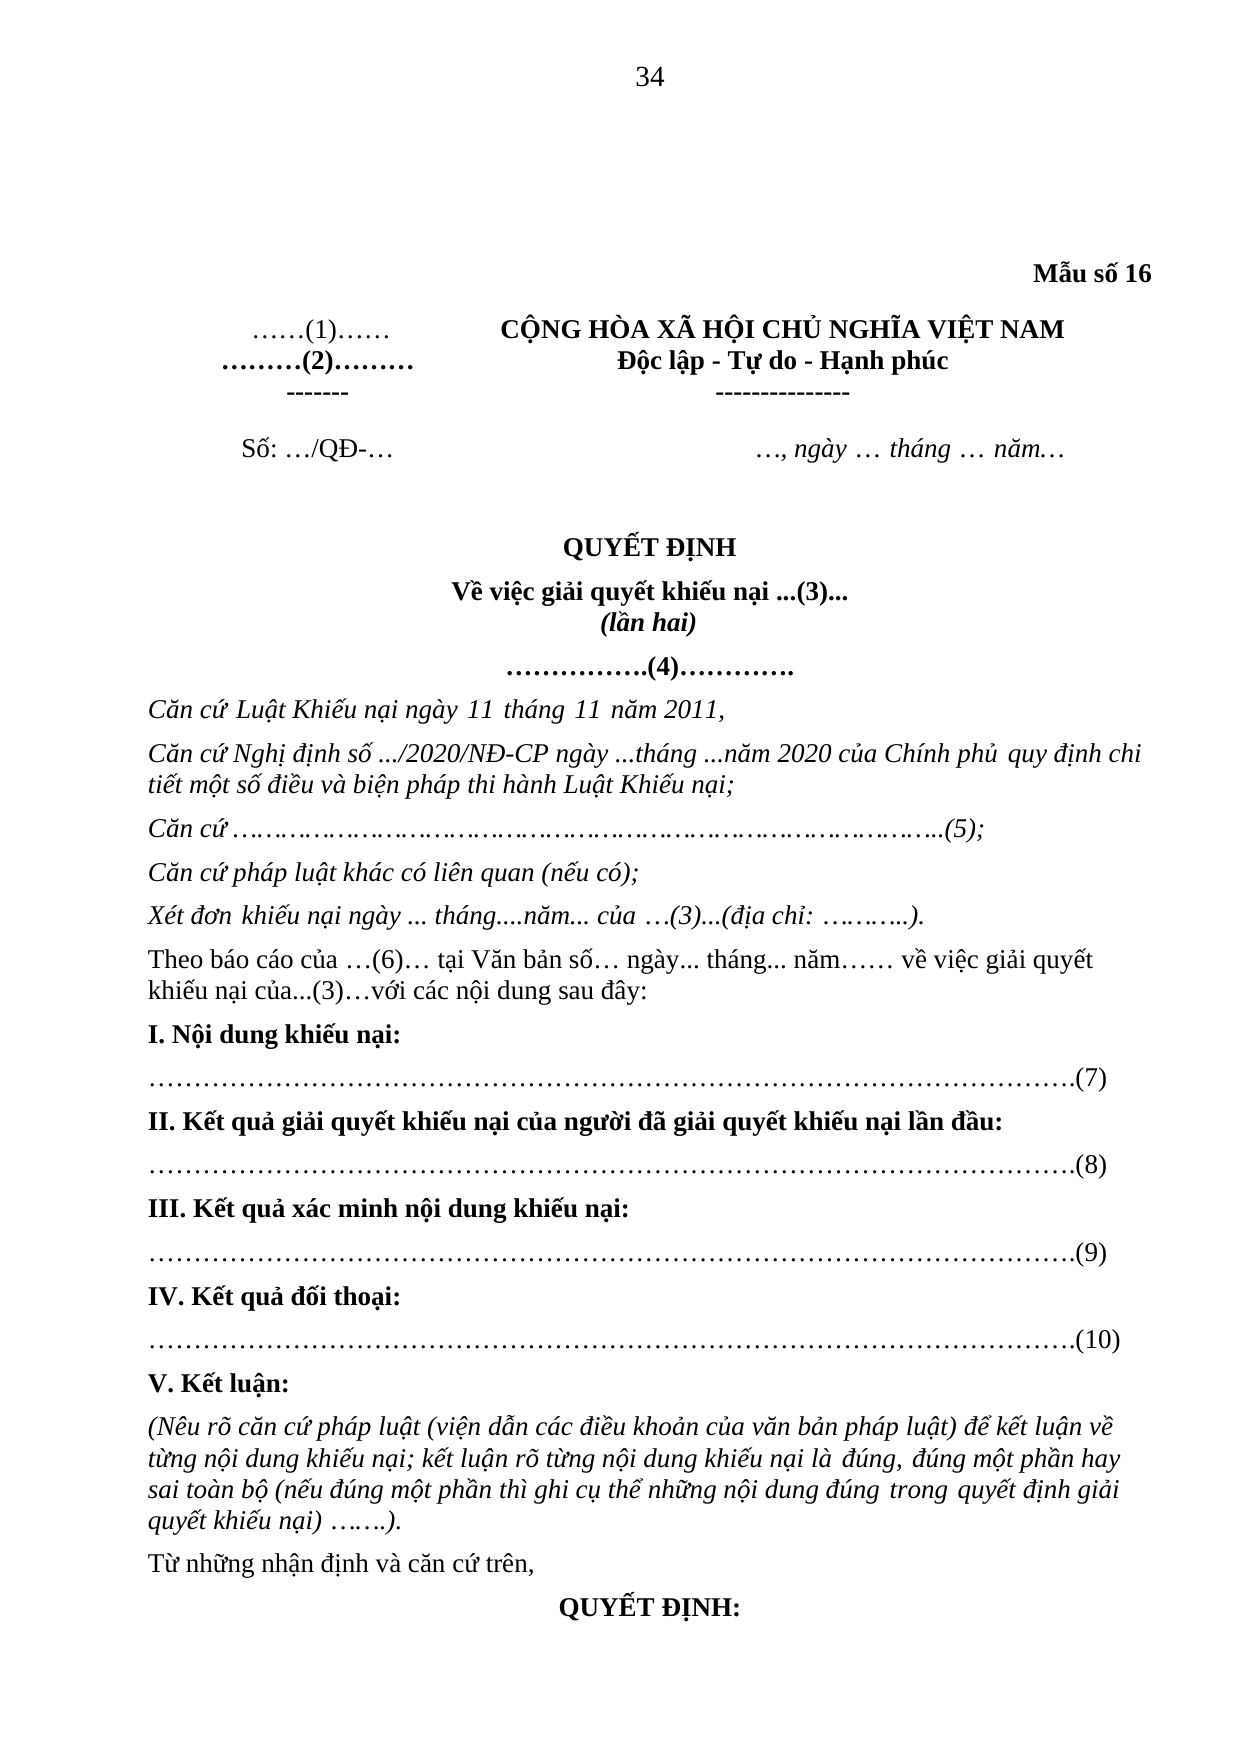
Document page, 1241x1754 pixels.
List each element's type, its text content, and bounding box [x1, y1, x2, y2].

text ………………………………………………………………………………………….(9) [148, 1236, 1152, 1267]
text V. Kết luận: [148, 1367, 1152, 1398]
text (Nêu rõ căn cứ pháp luật (viện dẫn các điều khoản của văn bản pháp luật) để kết luận về từng nội dung khiếu nại; kết luận rõ từng nội dung khiếu nại là đúng, đúng một phần hay sai toàn bộ (nếu đúng một phần thì ghi cụ thể những nội dung đúng trong quyết định giải quyết khiếu nại) …….). [148, 1411, 1152, 1535]
text Căn cứ pháp luật khác có liên quan (nếu có); [148, 856, 1152, 887]
text Căn cứ ……………………………………………………………………………..(5); [148, 812, 1152, 843]
text Căn cứ Nghị định số .../2020/NĐ-CP ngày ...tháng ...năm 2020 của Chính phủ quy định chi tiết một số điều và biện pháp thi hành Luật Khiếu nại; [148, 737, 1152, 799]
text QUYẾT ĐỊNH [148, 531, 1152, 563]
text Mẫu số 16 [148, 257, 1152, 288]
text II. Kết quả giải quyết khiếu nại của người đã giải quyết khiếu nại lần đầu: [148, 1105, 1152, 1136]
text I. Nội dung khiếu nại: [148, 1018, 1152, 1049]
text III. Kết quả xác minh nội dung khiếu nại: [148, 1192, 1152, 1223]
text …………….(4)…………. [148, 650, 1152, 681]
text Về việc giải quyết khiếu nại ...(3)... (lần hai) [148, 575, 1152, 637]
table_header ……(1)…… ………(2)……… ------- [148, 301, 487, 419]
text ………………………………………………………………………………………….(10) [148, 1323, 1152, 1354]
text Từ những nhận định và căn cứ trên, [148, 1548, 1152, 1579]
text Xét đơn khiếu nại ngày ... tháng....năm... của …(3)...(địa chỉ: ………..). [148, 899, 1152, 930]
text IV. Kết quả đối thoại: [148, 1279, 1152, 1311]
text Theo báo cáo của …(6)… tại Văn bản số… ngày... tháng... năm…… về việc giải quyết khiếu nại của...(3)…với các nội dung sau đây: [148, 943, 1152, 1005]
table_cell …, ngày … tháng … năm… [487, 419, 1078, 475]
text ………………………………………………………………………………………….(7) [148, 1061, 1152, 1092]
table_header CỘNG HÒA XÃ HỘI CHỦ NGHĨA VIỆT NAM Độc lập - Tự do - Hạnh phúc --------------- [487, 301, 1078, 419]
text ………………………………………………………………………………………….(8) [148, 1149, 1152, 1180]
text QUYẾT ĐỊNH: [148, 1591, 1152, 1622]
text Căn cứ Luật Khiếu nại ngày 11 tháng 11 năm 2011, [148, 693, 1152, 725]
table_cell Số: …/QĐ-… [148, 419, 487, 475]
